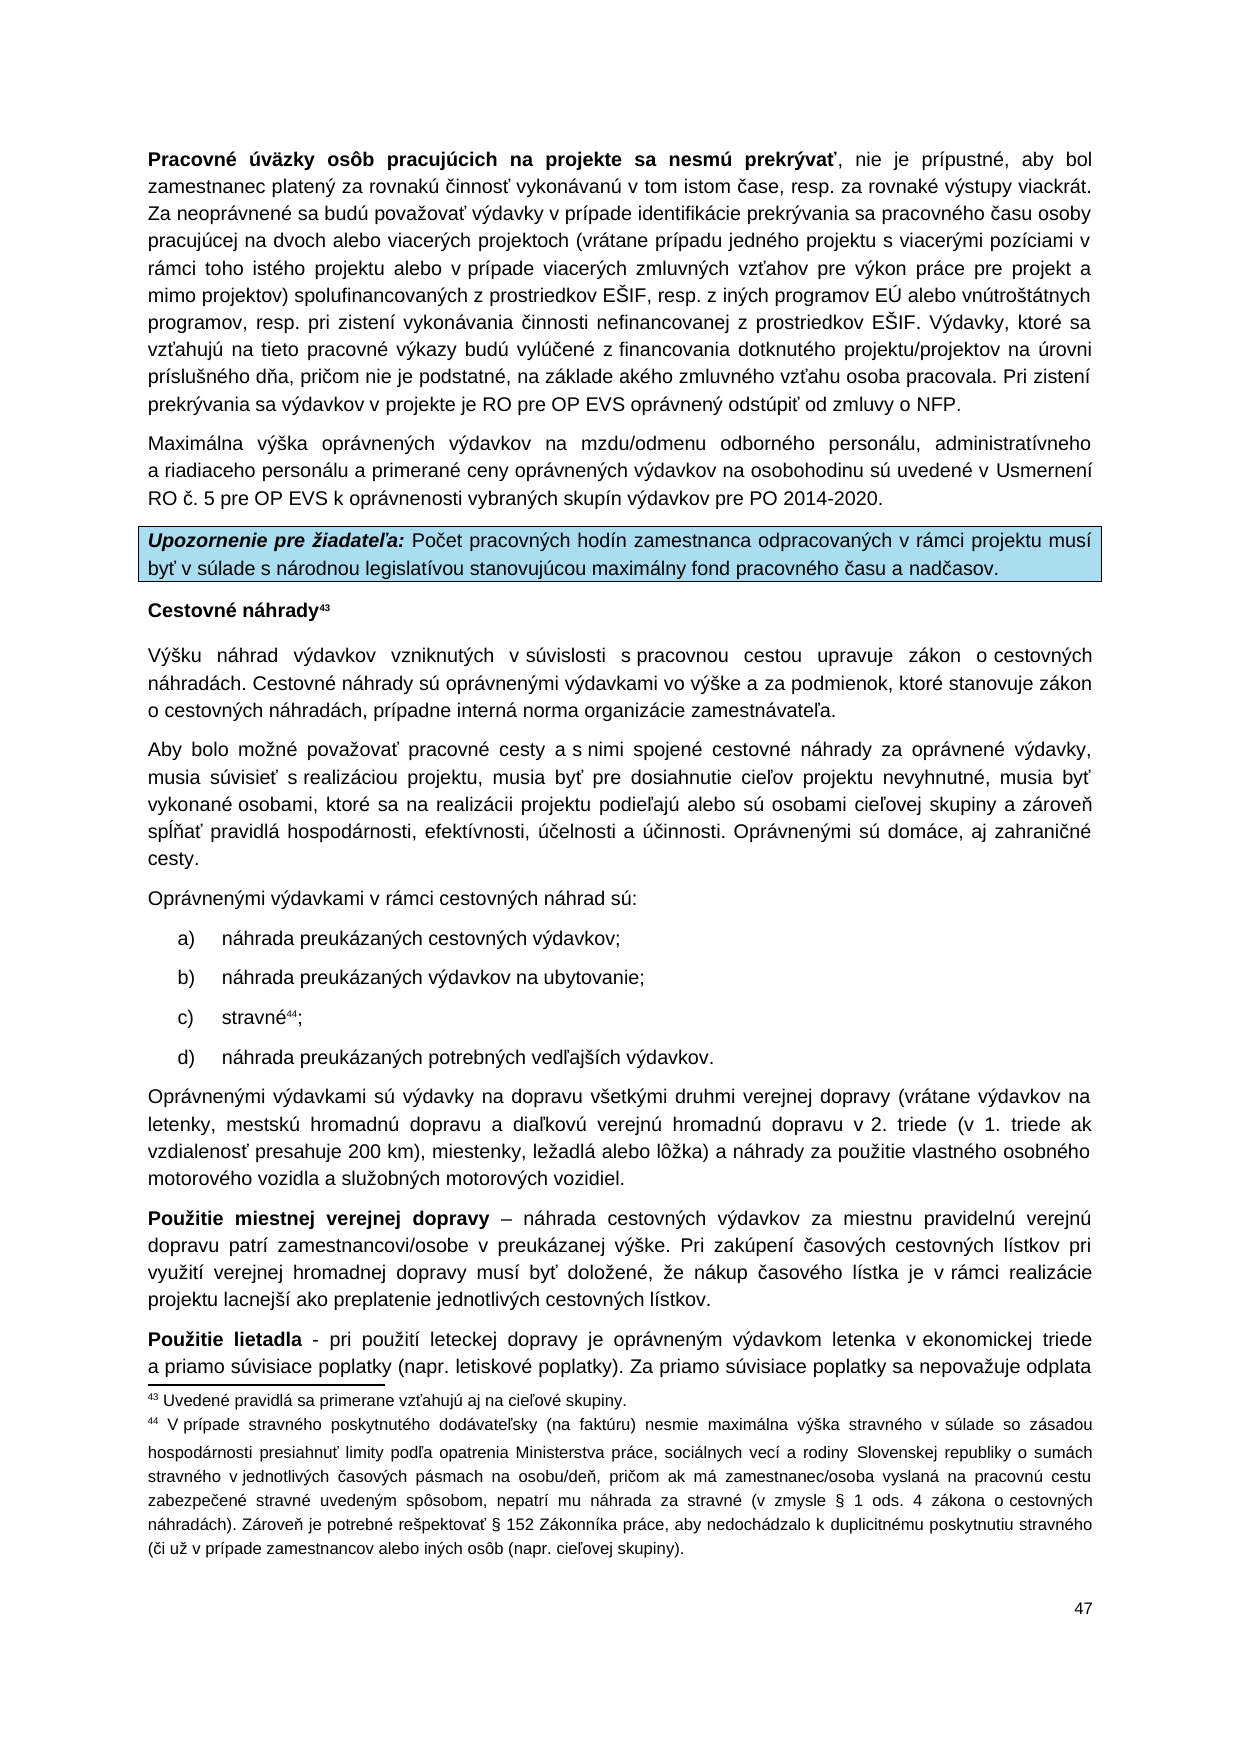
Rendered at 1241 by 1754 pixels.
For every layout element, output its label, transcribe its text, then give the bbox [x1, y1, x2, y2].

text Maximálna výška oprávnených výdavkov na mzdu/odmenu odborného personálu, administratívneho a riadiaceho personálu a primerané ceny oprávnených výdavkov na osobohodinu sú uvedené v Usmernení RO č. 5 pre OP EVS k oprávnenosti vybraných skupín výdavkov pre PO 2014-2020. [148, 432, 1092, 509]
text Cestovné náhrady [148, 599, 1092, 622]
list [148, 1328, 1092, 1378]
list stravné; [177, 1006, 1092, 1028]
list Oprávnenými výdavkami sú výdavky na dopravu všetkými druhmi verejnej dopravy (vrátane výdavkov na letenky, mestskú hromadnú dopravu a diaľkovú verejnú hromadnú dopravu v 2. triede (v 1. triede ak vzdialenosť presahuje 200 km), miestenky, ležadlá alebo lôžka) a náhrady za použitie vlastného osobného motorového vozidla a služobných motorových vozidiel. [148, 1085, 1092, 1189]
list Použitie miestnej verejnej dopravy – náhrada cestovných výdavkov za miestnu pravidelnú verejnú dopravu patrí zamestnancovi/osobe v preukázanej výške. Pri zakúpení časových cestovných lístkov pri využití verejnej hromadnej dopravy musí byť doložené, že nákup časového lístka je v rámci realizácie projektu lacnejší ako preplatenie jednotlivých cestovných lístkov. [148, 1206, 1092, 1311]
text Pracovné úväzky osôb pracujúcich na projekte sa nesmú prekrývať, nie je prípustné, aby bol zamestnanec platený za rovnakú činnosť vykonávanú v tom istom čase, resp. za rovnaké výstupy viackrát. Za neoprávnené sa budú považovať výdavky v prípade identifikácie prekrývania sa pracovného času osoby pracujúcej na dvoch alebo viacerých projektoch (vrátane prípadu jedného projektu s viacerými pozíciami v rámci toho istého projektu alebo v prípade viacerých zmluvných vzťahov pre výkon práce pre projekt a mimo projektov) spolufinancovaných z prostriedkov EŠIF, resp. z iných programov EÚ alebo vnútroštátnych programov, resp. pri zistení vykonávania činnosti nefinancovanej z prostriedkov EŠIF. Výdavky, ktoré sa vzťahujú na tieto pracovné výkazy budú vylúčené z financovania dotknutého projektu/projektov na úrovni príslušného dňa, pričom nie je podstatné, na základe akého zmluvného vzťahu osoba pracovala. Pri zistení prekrývania sa výdavkov v projekte je RO pre OP EVS oprávnený odstúpiť od zmluvy o NFP. [148, 148, 1092, 415]
list náhrada preukázaných cestovných výdavkov; [177, 926, 1092, 949]
text Aby bolo možné považovať pracovné cesty a s nimi spojené cestovné náhrady za oprávnené výdavky, musia súvisieť s realizáciou projektu, musia byť pre dosiahnutie cieľov projektu nevyhnutné, musia byť vykonané osobami, ktoré sa na realizácii projektu podieľajú alebo sú osobami cieľovej skupiny a zároveň spĺňať pravidlá hospodárnosti, efektívnosti, účelnosti a účinnosti. Oprávnenými sú domáce, aj zahraničné cesty. [148, 738, 1092, 870]
list náhrada preukázaných výdavkov na ubytovanie; [177, 966, 1092, 989]
text Oprávnenými výdavkami v rámci cestovných náhrad sú: [148, 887, 1092, 909]
text Upozornenie pre žiadateľa: Počet pracovných hodín zamestnanca odpracovaných v rámci projektu musí byť v súlade s národnou legislatívou stanovujúcou maximálny fond pracovného času a nadčasov. [139, 527, 1101, 581]
list náhrada preukázaných potrebných vedľajších výdavkov. [177, 1046, 1092, 1068]
text Výšku náhrad výdavkov vzniknutých v súvislosti s pracovnou cestou upravuje zákon o cestovných náhradách. Cestovné náhrady sú oprávnenými výdavkami vo výške a za podmienok, ktoré stanovuje zákon o cestovných náhradách, prípadne interná norma organizácie zamestnávateľa. [148, 644, 1092, 721]
